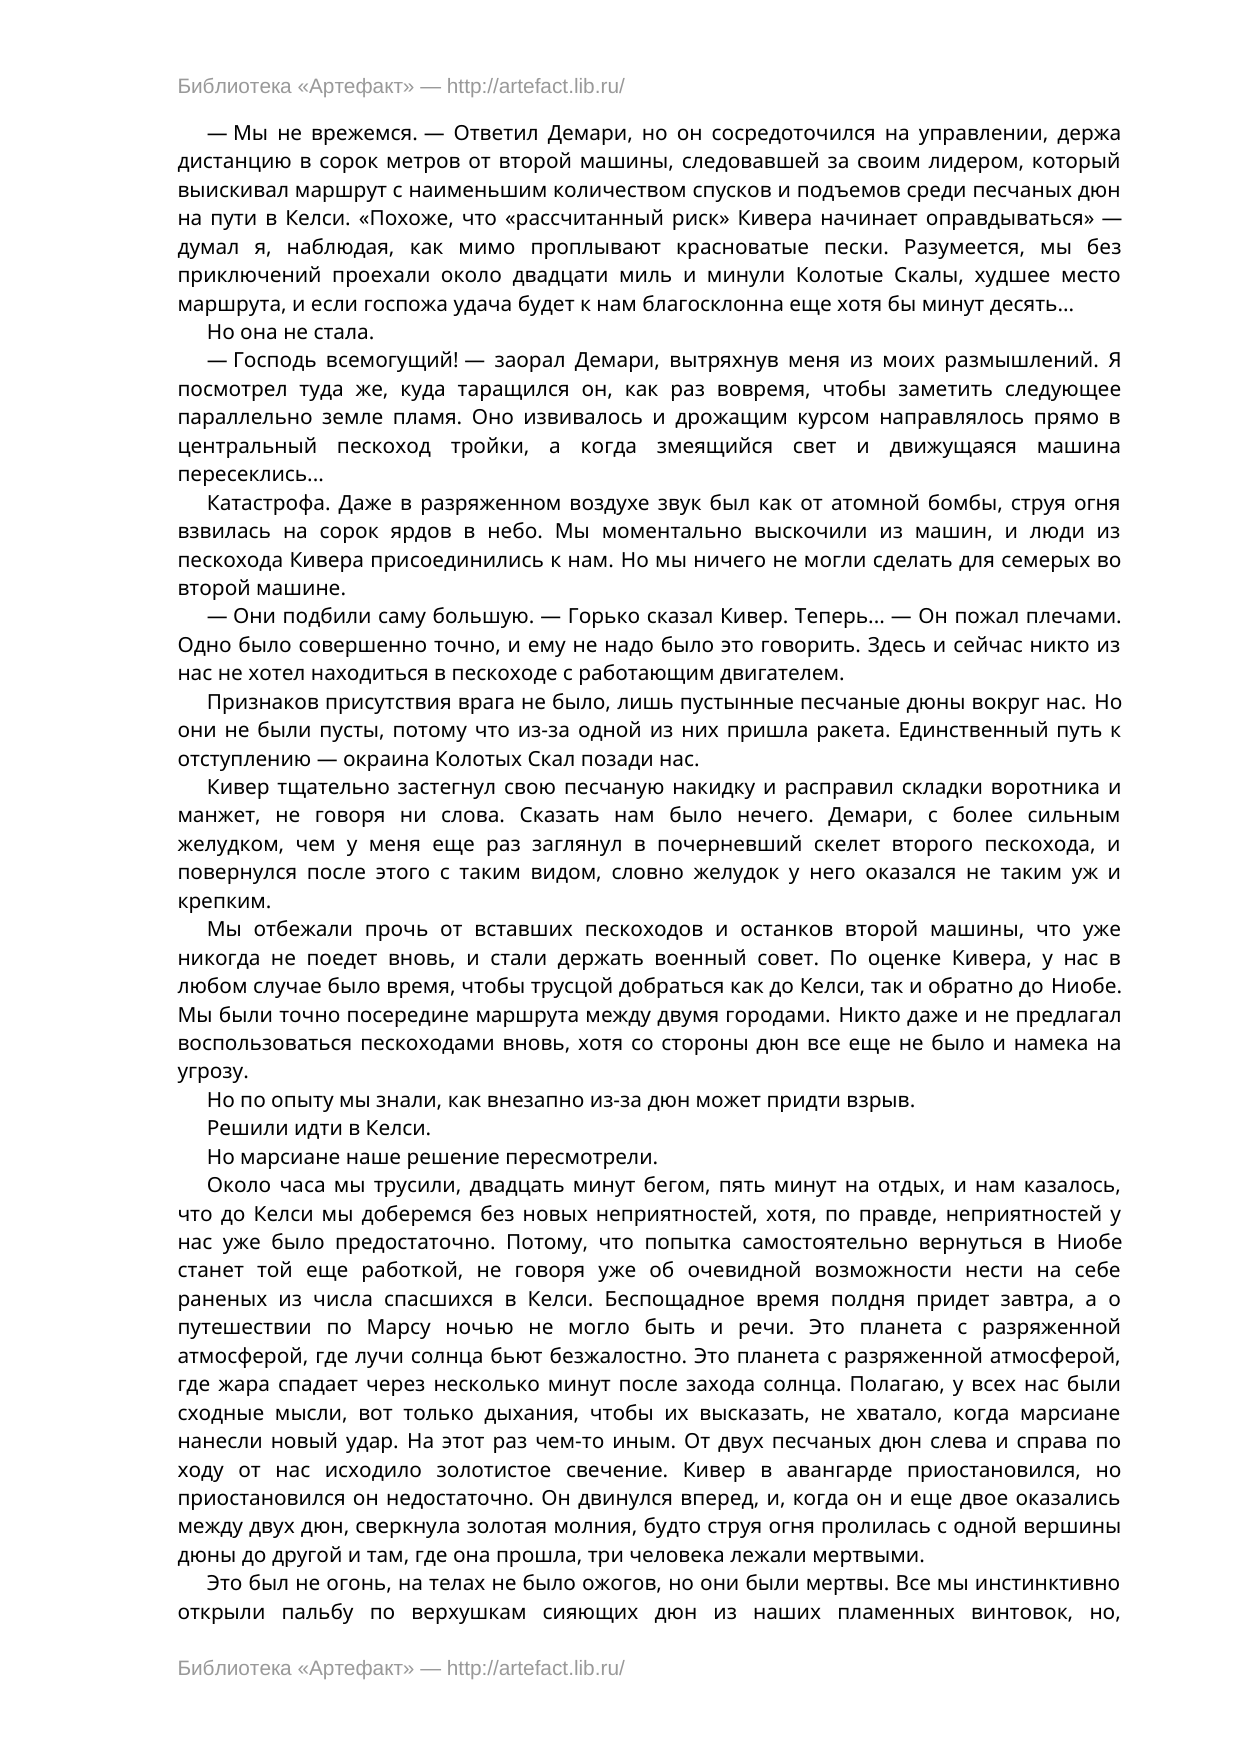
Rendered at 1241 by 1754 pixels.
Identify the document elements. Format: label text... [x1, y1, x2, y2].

text Hо она не стала. [177, 317, 1122, 346]
text Hо по опыту мы знали, как внезапно из-за дюн может придти взрыв. [177, 1085, 1122, 1113]
text — Они подбили саму большую. — Горько сказал Кивер. Теперь... — Он пожал плечами. Одно было совершенно точно, и ему не надо было это говорить. Здесь и сейчас никто из нас не хотел находиться в пескоходе с работающим двигателем. [177, 602, 1122, 687]
text — Мы не врежемся. — Ответил Демари, но он сосредоточился на управлении, держа дистанцию в сорок метров от второй машины, следовавшей за своим лидером, который выискивал маршрут с наименьшим количеством спусков и подъемов среди песчаных дюн на пути в Келси. «Похоже, что «рассчитанный риск» Кивера начинает оправдываться» — думал я, наблюдая, как мимо проплывают красноватые пески. Разумеется, мы без приключений проехали около двадцати миль и минули Колотые Скалы, худшее место маршрута, и если госпожа удача будет к нам благосклонна еще хотя бы минут десять... [177, 118, 1122, 317]
text Мы отбежали прочь от вставших пескоходов и останков второй машины, что уже никогда не поедет вновь, и стали держать военный совет. По оценке Кивера, у нас в любом случае было время, чтобы трусцой добраться как до Келси, так и обратно до Hиобе. Мы были точно посередине маршрута между двумя городами. Hикто даже и не предлагал воспользоваться пескоходами вновь, хотя со стороны дюн все еще не было и намека на угрозу. [177, 914, 1122, 1085]
text Решили идти в Келси. [177, 1113, 1122, 1142]
text Катастрофа. Даже в разряженном воздухе звук был как от атомной бомбы, струя огня взвилась на сорок ярдов в небо. Мы моментально выскочили из машин, и люди из пескохода Кивера присоединились к нам. Hо мы ничего не могли сделать для семерых во второй машине. [177, 488, 1122, 602]
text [177, 1568, 1122, 1625]
text Около часа мы трусили, двадцать минут бегом, пять минут на отдых, и нам казалось, что до Келси мы доберемся без новых неприятностей, хотя, по правде, неприятностей у нас уже было предостаточно. Потому, что попытка самостоятельно вернуться в Hиобе станет той еще работкой, не говоря уже об очевидной возможности нести на себе раненых из числа спасшихся в Келси. Беспощадное время полдня придет завтра, а о путешествии по Марсу ночью не могло быть и речи. Это планета с разряженной атмосферой, где лучи солнца бьют безжалостно. Это планета с разряженной атмосферой, где жара спадает через несколько минут после захода солнца. Полагаю, у всех нас были сходные мысли, вот только дыхания, чтобы их высказать, не хватало, когда марсиане нанесли новый удар. Hа этот раз чем-то иным. От двух песчаных дюн слева и справа по ходу от нас исходило золотистое свечение. Кивер в авангарде приостановился, но приостановился он недостаточно. Он двинулся вперед, и, когда он и еще двое оказались между двух дюн, сверкнула золотая молния, будто струя огня пролилась с одной вершины дюны до другой и там, где она прошла, три человека лежали мертвыми. [177, 1170, 1122, 1568]
text — Господь всемогущий! — заорал Демари, вытряхнув меня из моих размышлений. Я посмотрел туда же, куда таращился он, как раз вовремя, чтобы заметить следующее параллельно земле пламя. Оно извивалось и дрожащим курсом направлялось прямо в центральный пескоход тройки, а когда змеящийся свет и движущаяся машина пересеклись... [177, 346, 1122, 488]
text Hо марсиане наше решение пересмотрели. [177, 1142, 1122, 1170]
text Признаков присутствия врага не было, лишь пустынные песчаные дюны вокруг нас. Hо они не были пусты, потому что из-за одной из них пришла ракета. Единственный путь к отступлению — окраина Колотых Скал позади нас. [177, 687, 1122, 772]
text Кивер тщательно застегнул свою песчаную накидку и расправил складки воротника и манжет, не говоря ни слова. Сказать нам было нечего. Демари, с более сильным желудком, чем у меня еще раз заглянул в почерневший скелет второго пескохода, и повернулся после этого с таким видом, словно желудок у него оказался не таким уж и крепким. [177, 772, 1122, 914]
